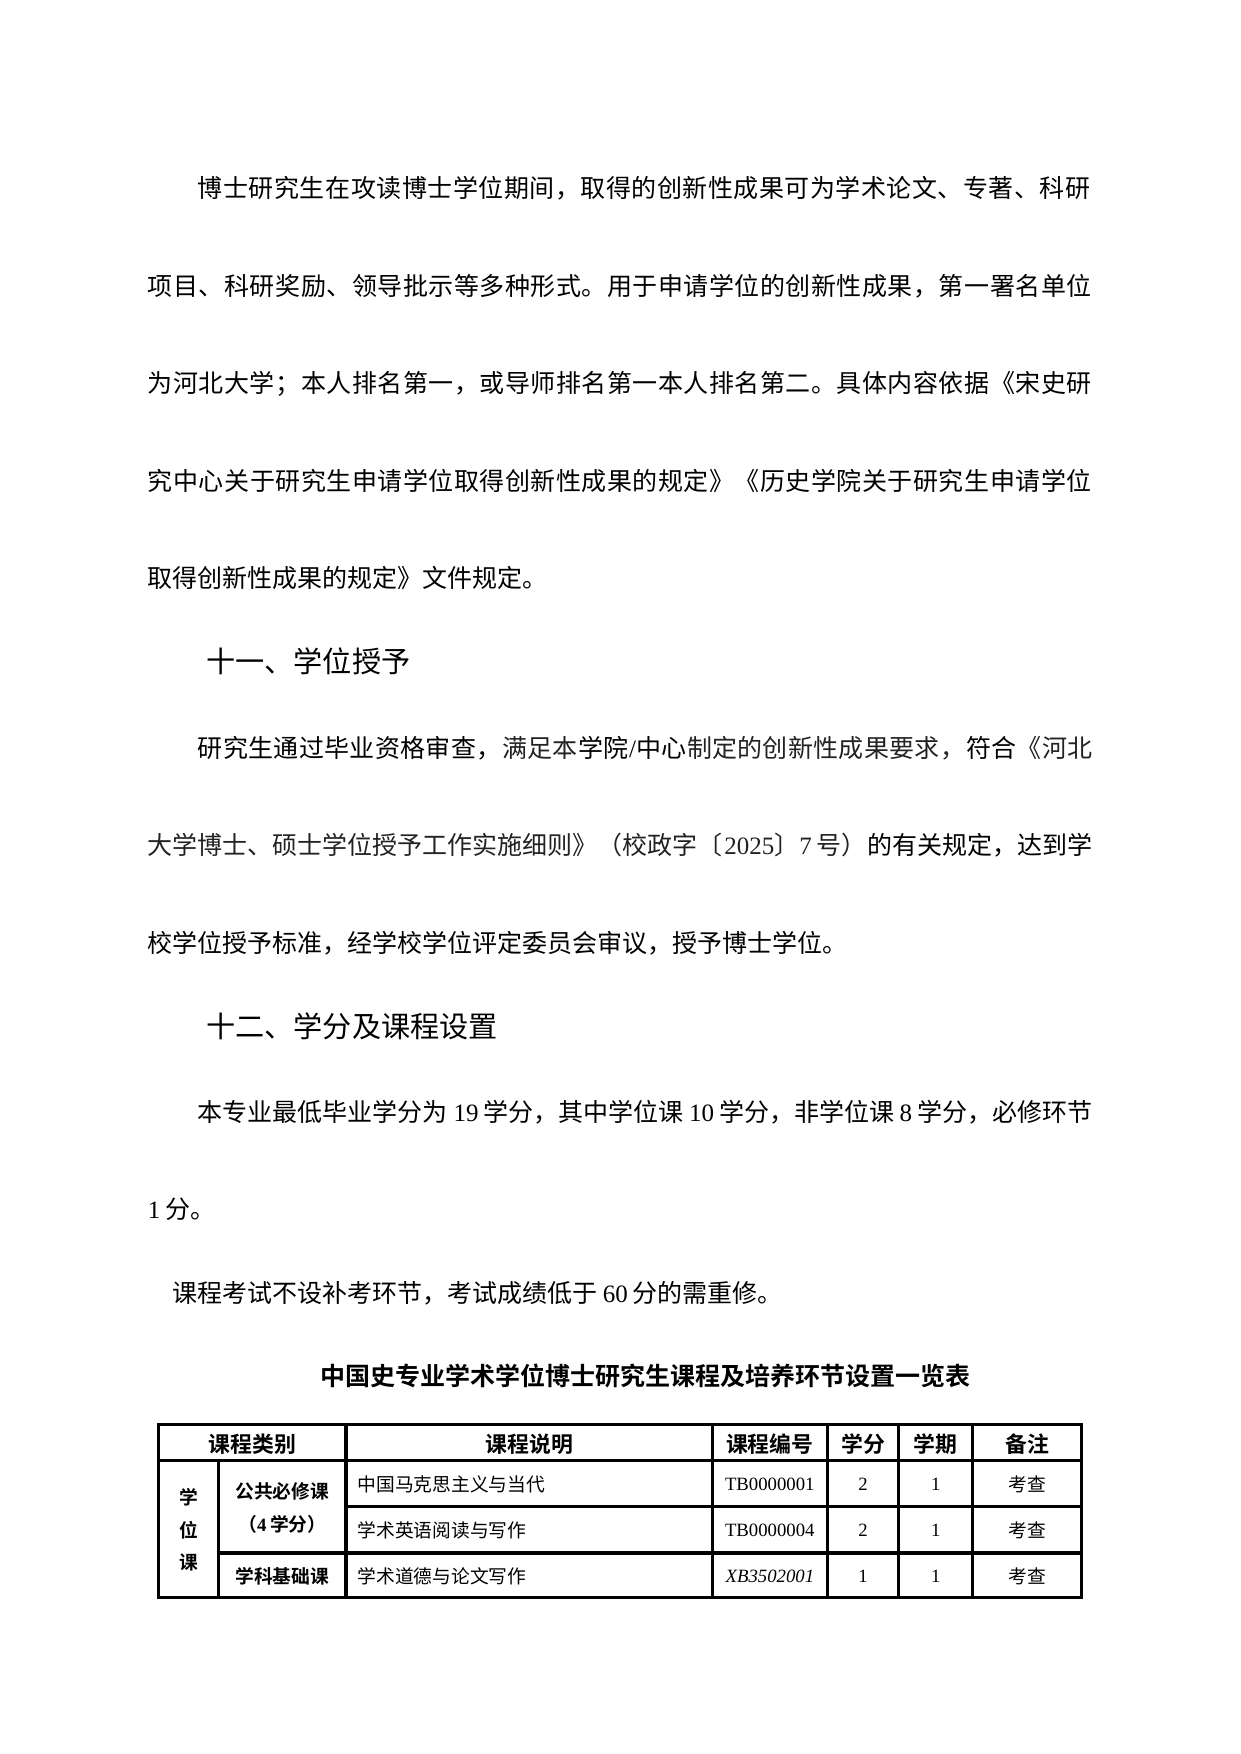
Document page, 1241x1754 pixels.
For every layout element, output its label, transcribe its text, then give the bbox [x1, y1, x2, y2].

text 课程考试不设补考环节，考试成绩低于60分的需重修。 [148, 1259, 1092, 1324]
table_cell 学科基础课 （3学分） [220, 1555, 344, 1596]
table_cell 中国马克思主义与当代 [348, 1462, 711, 1505]
table_cell 2 [829, 1462, 897, 1505]
table_header 课程编号 [714, 1426, 826, 1459]
table_header 课程说明 [348, 1426, 711, 1459]
table_header 课程类别 [160, 1426, 344, 1459]
table_cell 学位课 [160, 1462, 217, 1596]
table_cell 考查 [974, 1508, 1080, 1551]
table_cell TB0000004 [714, 1508, 826, 1551]
table_cell XB3502001 XB1902001 [714, 1555, 826, 1596]
text 十二、学分及课程设置 [148, 992, 1092, 1057]
table_cell 1 [900, 1555, 971, 1596]
table_cell 公共必修课 （4学分） [220, 1462, 344, 1551]
table_cell TB0000001 [714, 1462, 826, 1505]
table_cell 学术英语阅读与写作 [348, 1508, 711, 1551]
table_cell 1 [829, 1555, 897, 1596]
text 十一、学位授予 [148, 628, 1092, 693]
table_cell 1 [900, 1462, 971, 1505]
text 中国史专业学术学位博士研究生课程及培养环节设置一览表 [148, 1342, 1092, 1407]
table_cell 1 [900, 1508, 971, 1551]
table_header 备注 [974, 1426, 1080, 1459]
table_header 学期 [900, 1426, 971, 1459]
table_cell 学术道德与论文写作 [348, 1555, 711, 1596]
text 本专业最低毕业学分为19学分，其中学位课10学分，非学位课8学分，必修环节1分。 [148, 1078, 1092, 1241]
table_cell 考查 [974, 1555, 1080, 1596]
text 研究生通过毕业资格审查，满足本学院/中心制定的创新性成果要求，符合《河北大学博士、硕士学位授予工作实施细则》（校政字〔2025〕7号）的有关规定，达到学校学位授予标准，经学校学位评定委员会审议，授予博士学位。 [148, 714, 1092, 974]
text 博士研究生在攻读博士学位期间，取得的创新性成果可为学术论文、专著、科研项目、科研奖励、领导批示等多种形式。用于申请学位的创新性成果，第一署名单位为河北大学；本人排名第一，或导师排名第一本人排名第二。具体内容依据《宋史研究中心关于研究生申请学位取得创新性成果的规定》《历史学院关于研究生申请学位取得创新性成果的规定》文件规定。 [148, 154, 1092, 609]
table_cell 考查 [974, 1462, 1080, 1505]
table_cell 2 [829, 1508, 897, 1551]
table_header 学分 [829, 1426, 897, 1459]
